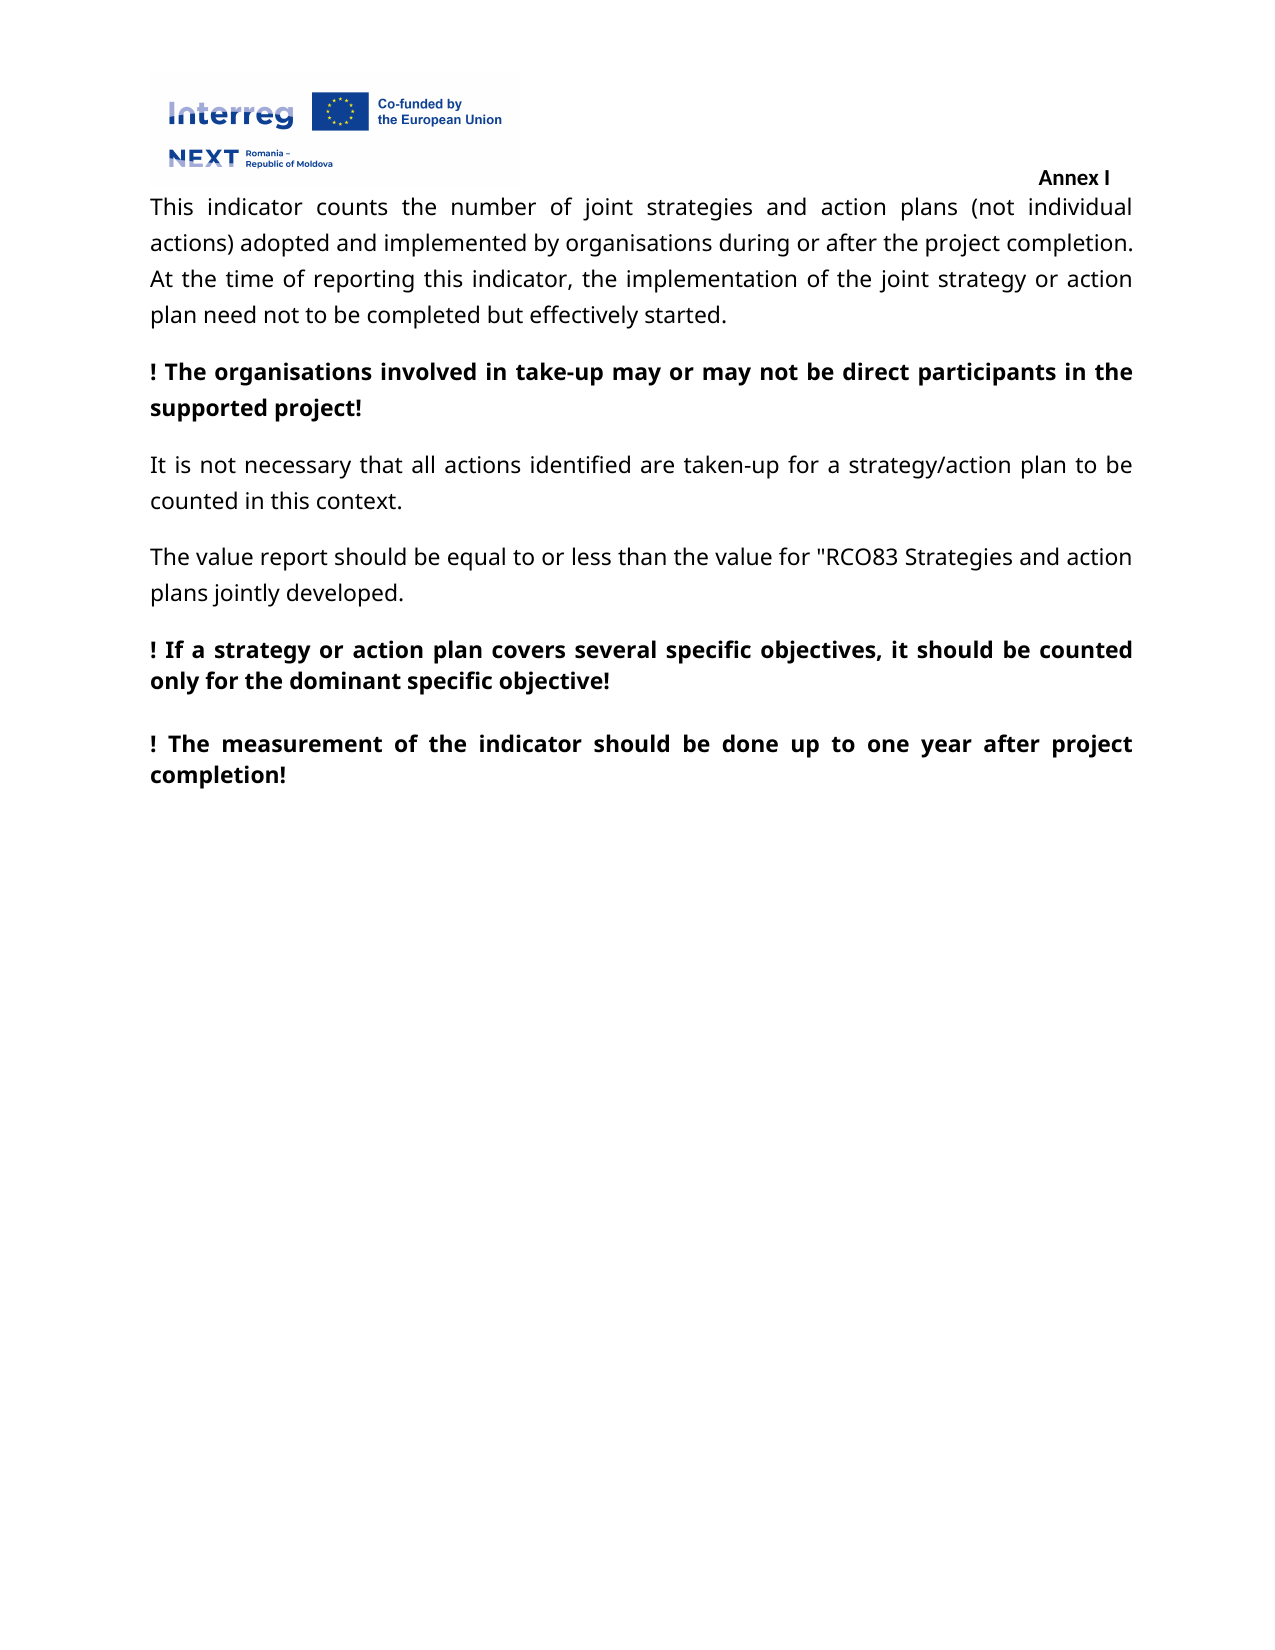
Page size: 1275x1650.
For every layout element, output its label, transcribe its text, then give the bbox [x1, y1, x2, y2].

text This indicator counts the number of joint strategies and action plans (not individual actions) adopted and implemented by organisations during or after the project completion. At the time of reporting this indicator, the implementation of the joint strategy or action plan need not to be completed but effectively started. [150, 191, 1134, 330]
picture [150, 73, 521, 186]
text ! The organisations involved in take-up may or may not be direct participants in the supported project! [150, 356, 1134, 423]
text ! The measurement of the indicator should be done up to one year after project completion! [150, 728, 1134, 790]
text It is not necessary that all actions identified are taken-up for a strategy/action plan to be counted in this context. [150, 449, 1134, 516]
text ! If a strategy or action plan covers several specific objectives, it should be counted only for the dominant specific objective! [150, 634, 1134, 697]
text The value report should be equal to or less than the value for "RCO83 Strategies and action plans jointly developed. [150, 541, 1134, 608]
